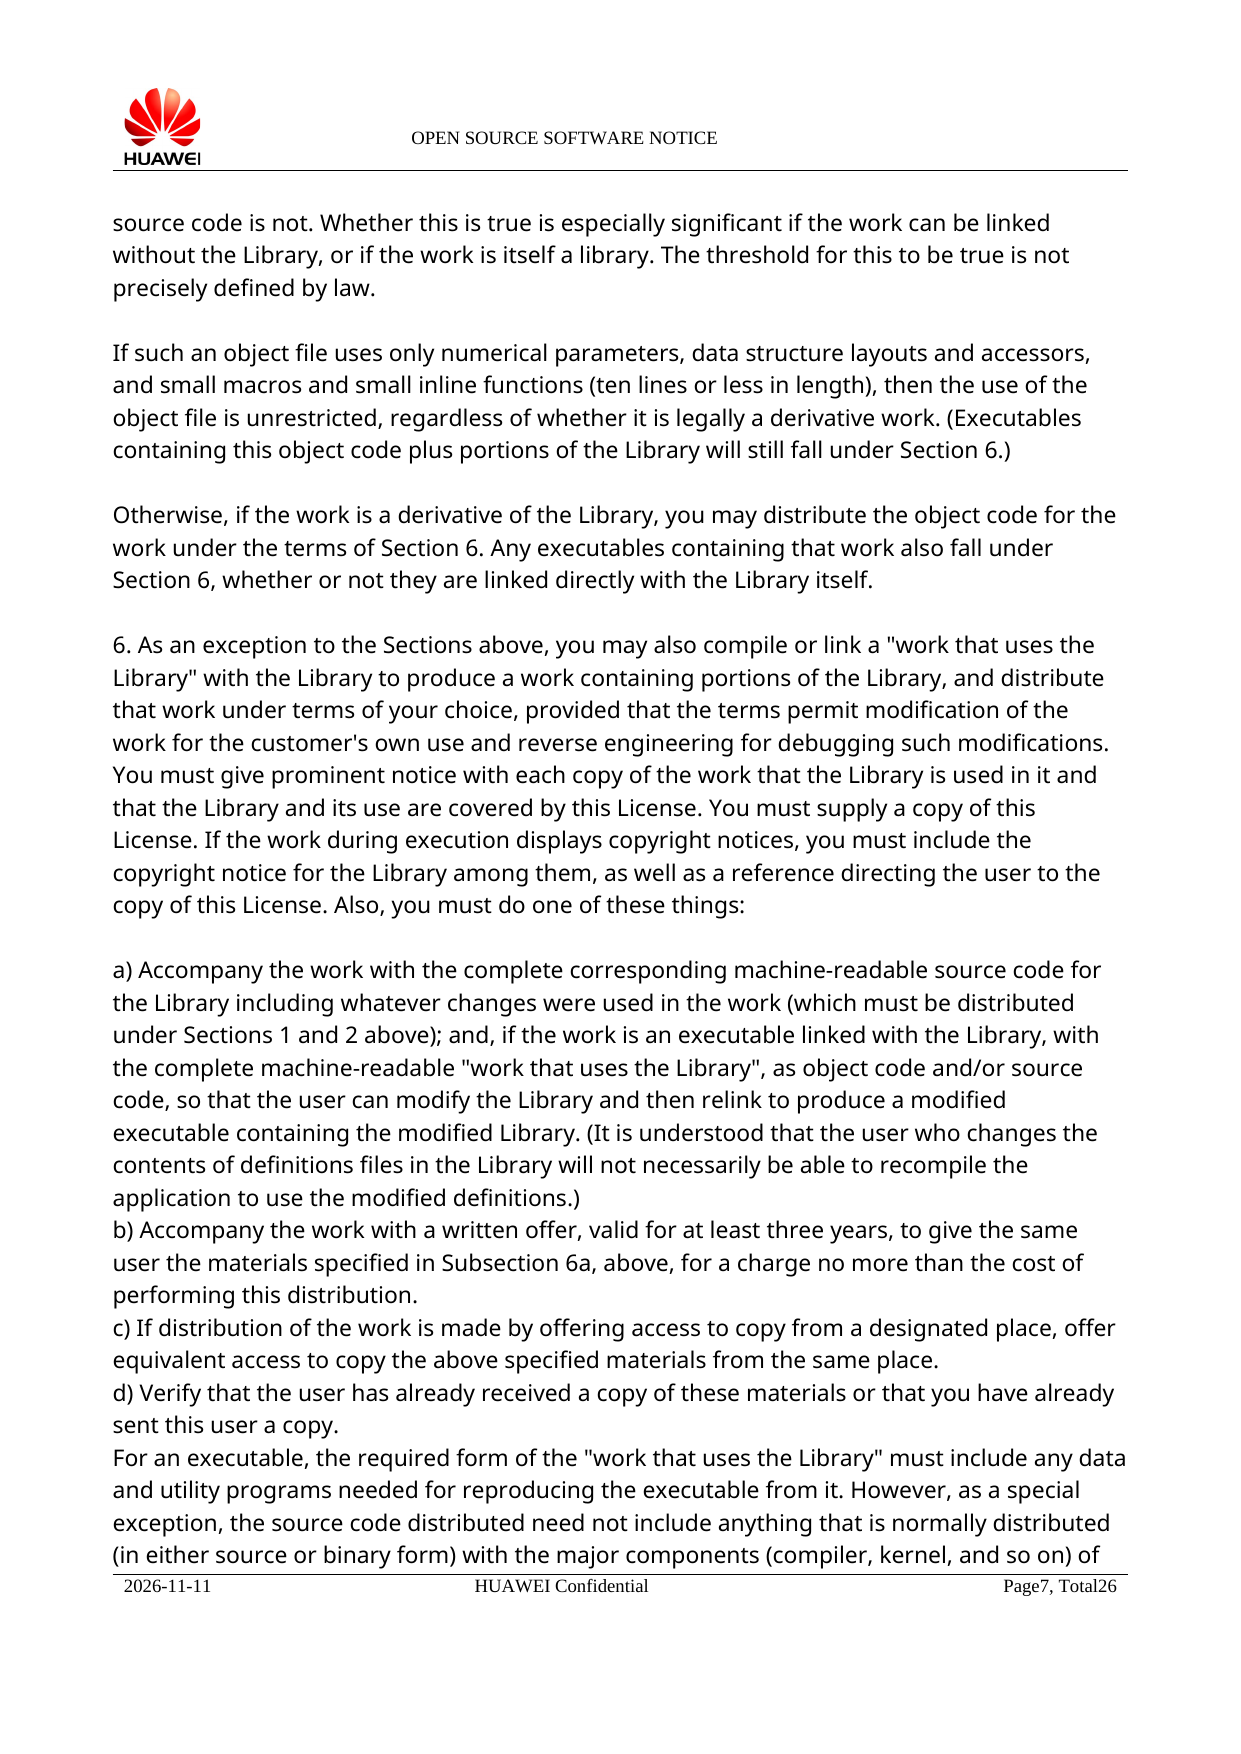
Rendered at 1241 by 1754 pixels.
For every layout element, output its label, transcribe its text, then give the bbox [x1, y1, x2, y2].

text You must give prominent notice with each copy of the work that the Library is used in it and that the Library and its use are covered by this License. You must supply a copy of this License. If the work during execution displays copyright notices, you must include the copyright notice for the Library among them, as well as a reference directing the user to the copy of this License. Also, you must do one of these things: [112, 759, 1128, 921]
picture [124, 88, 201, 165]
text a) Accompany the work with the complete corresponding machine-readable source code for the Library including whatever changes were used in the work (which must be distributed under Sections 1 and 2 above); and, if the work is an executable linked with the Library, with the complete machine-readable "work that uses the Library", as object code and/or source code, so that the user can modify the Library and then relink to produce a modified executable containing the modified Library. (It is understood that the user who changes the contents of definitions files in the Library will not necessarily be able to recompile the application to use the modified definitions.) [112, 954, 1128, 1214]
text 6. As an exception to the Sections above, you may also compile or link a "work that uses the Library" with the Library to produce a work containing portions of the Library, and distribute that work under terms of your choice, provided that the terms permit modification of the work for the customer's own use and reverse engineering for debugging such modifications. [112, 629, 1128, 759]
text If such an object file uses only numerical parameters, data structure layouts and accessors, and small macros and small inline functions (ten lines or less in length), then the use of the object file is unrestricted, regardless of whether it is legally a derivative work. (Executables containing this object code plus portions of the Library will still fall under Section 6.) [112, 336, 1128, 466]
text c) If distribution of the work is made by offering access to copy from a designated place, offer equivalent access to copy the above specified materials from the same place. [112, 1311, 1128, 1376]
text d) Verify that the user has already received a copy of these materials or that you have already sent this user a copy. [112, 1376, 1128, 1441]
text b) Accompany the work with a written offer, valid for at least three years, to give the same user the materials specified in Subsection 6a, above, for a charge no more than the cost of performing this distribution. [112, 1214, 1128, 1311]
text Otherwise, if the work is a derivative of the Library, you may distribute the object code for the work under the terms of Section 6. Any executables containing that work also fall under Section 6, whether or not they are linked directly with the Library itself. [112, 499, 1128, 596]
